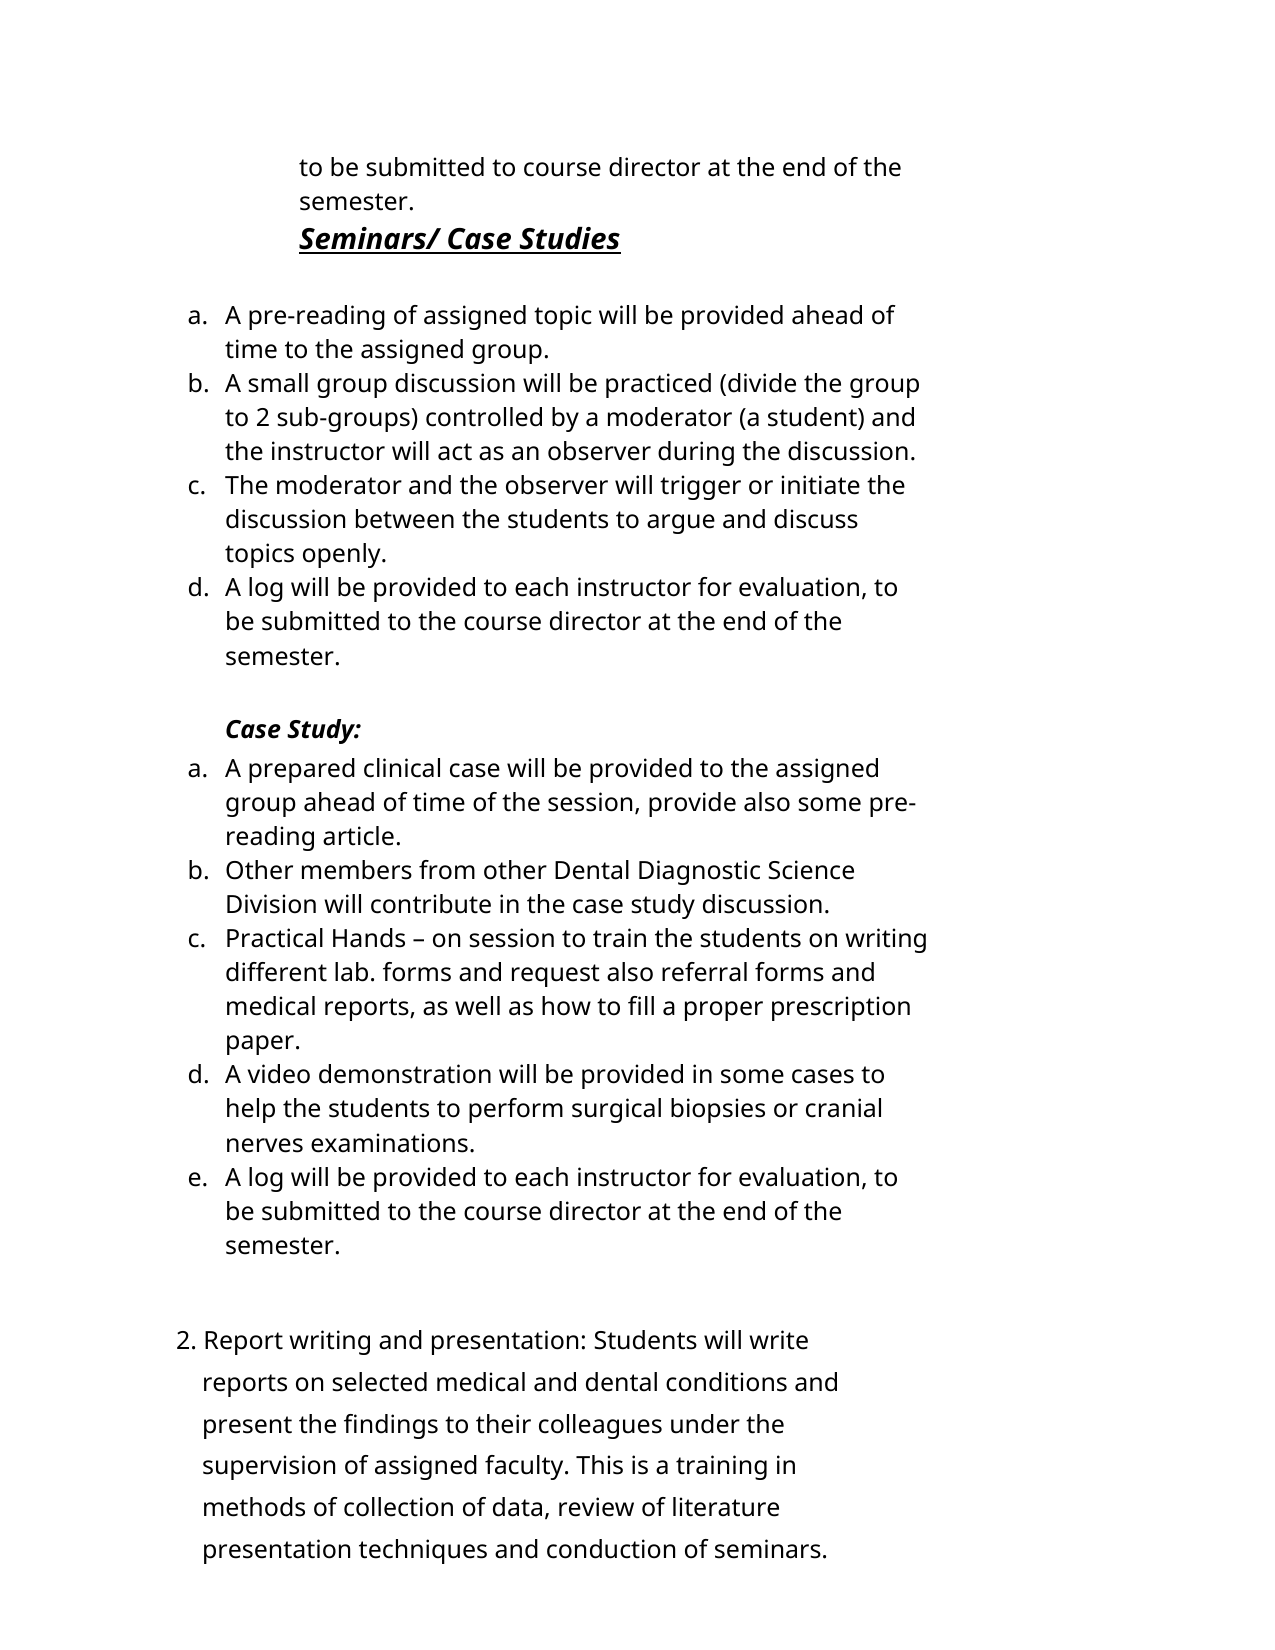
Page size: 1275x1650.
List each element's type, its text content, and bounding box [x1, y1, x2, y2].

list Case Study: [225, 711, 934, 745]
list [224, 150, 934, 218]
list The moderator and the observer will trigger or initiate the discussion between the students to argue and discuss topics openly. [187, 468, 934, 570]
list Practical Hands – on session to train the students on writing different lab. forms and request also referral forms and medical reports, as well as how to fill a proper prescription paper. [187, 921, 934, 1057]
list A prepared clinical case will be provided to the assigned group ahead of time of the session, provide also some pre-reading article. [187, 751, 934, 853]
text reports on selected medical and dental conditions and [150, 1358, 934, 1400]
text presentation techniques and conduction of seminars. [150, 1525, 934, 1566]
list A small group discussion will be practiced (divide the group to 2 sub-groups) controlled by a moderator (a student) and the instructor will act as an observer during the discussion. [187, 366, 934, 468]
text Seminars/ Case Studies [299, 218, 934, 258]
text methods of collection of data, review of literature [150, 1483, 934, 1525]
list A pre-reading of assigned topic will be provided ahead of time to the assigned group. [187, 297, 934, 366]
text 2. Report writing and presentation: Students will write [150, 1316, 934, 1358]
list A log will be provided to each instructor for evaluation, to be submitted to the course director at the end of the semester. [187, 570, 934, 672]
list A log will be provided to each instructor for evaluation, to be submitted to the course director at the end of the semester. [187, 1159, 934, 1261]
text supervision of assigned faculty. This is a training in [150, 1441, 934, 1483]
list Other members from other Dental Diagnostic Science Division will contribute in the case study discussion. [187, 853, 934, 921]
text present the findings to their colleagues under the [150, 1400, 934, 1441]
list A video demonstration will be provided in some cases to help the students to perform surgical biopsies or cranial nerves examinations. [187, 1057, 934, 1159]
